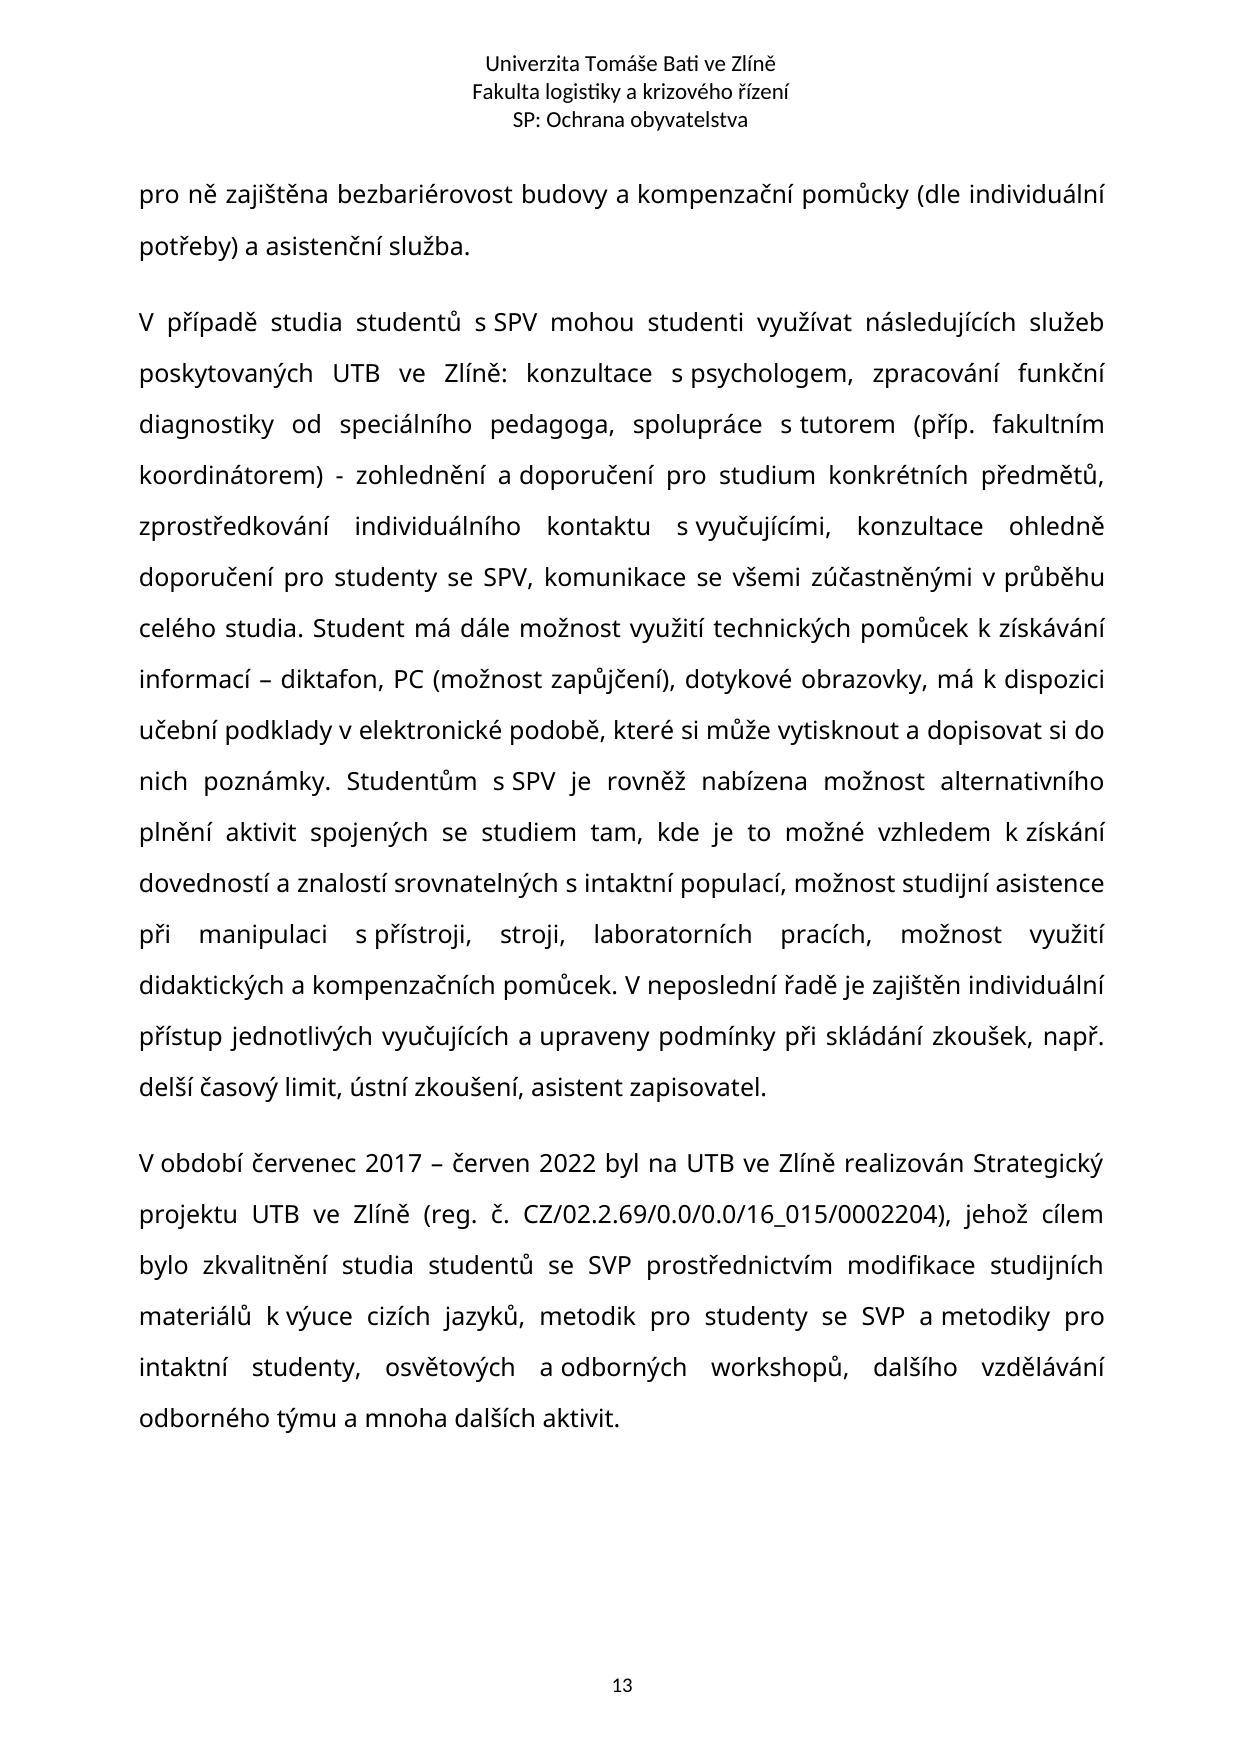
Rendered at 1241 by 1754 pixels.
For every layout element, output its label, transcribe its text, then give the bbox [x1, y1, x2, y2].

text V případě studia studentů s SPV mohou studenti využívat následujících služeb poskytovaných UTB ve Zlíně: konzultace s psychologem, zpracování funkční diagnostiky od speciálního pedagoga, spolupráce s tutorem (příp. fakultním koordinátorem) - zohlednění a doporučení pro studium konkrétních předmětů, zprostředkování individuálního kontaktu s vyučujícími, konzultace ohledně doporučení pro studenty se SPV, komunikace se všemi zúčastněnými v průběhu celého studia. Student má dále možnost využití technických pomůcek k získávání informací – diktafon, PC (možnost zapůjčení), dotykové obrazovky, má k dispozici učební podklady v elektronické podobě, které si může vytisknout a dopisovat si do nich poznámky. Studentům s SPV je rovněž nabízena možnost alternativního plnění aktivit spojených se studiem tam, kde je to možné vzhledem k získání dovedností a znalostí srovnatelných s intaktní populací, možnost studijní asistence při manipulaci s přístroji, stroji, laboratorních pracích, možnost využití didaktických a kompenzačních pomůcek. V neposlední řadě je zajištěn individuální přístup jednotlivých vyučujících a upraveny podmínky při skládání zkoušek, např. delší časový limit, ústní zkoušení, asistent zapisovatel. [139, 304, 1105, 1104]
text V období červenec 2017 – červen 2022 byl na UTB ve Zlíně realizován Strategický projektu UTB ve Zlíně (reg. č. CZ/02.2.69/0.0/0.0/16_015/0002204), jehož cílem bylo zkvalitnění studia studentů se SVP prostřednictvím modifikace studijních materiálů k výuce cizích jazyků, metodik pro studenty se SVP a metodiky pro intaktní studenty, osvětových a odborných workshopů, dalšího vzdělávání odborného týmu a mnoha dalších aktivit. [139, 1146, 1105, 1435]
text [139, 177, 1105, 262]
